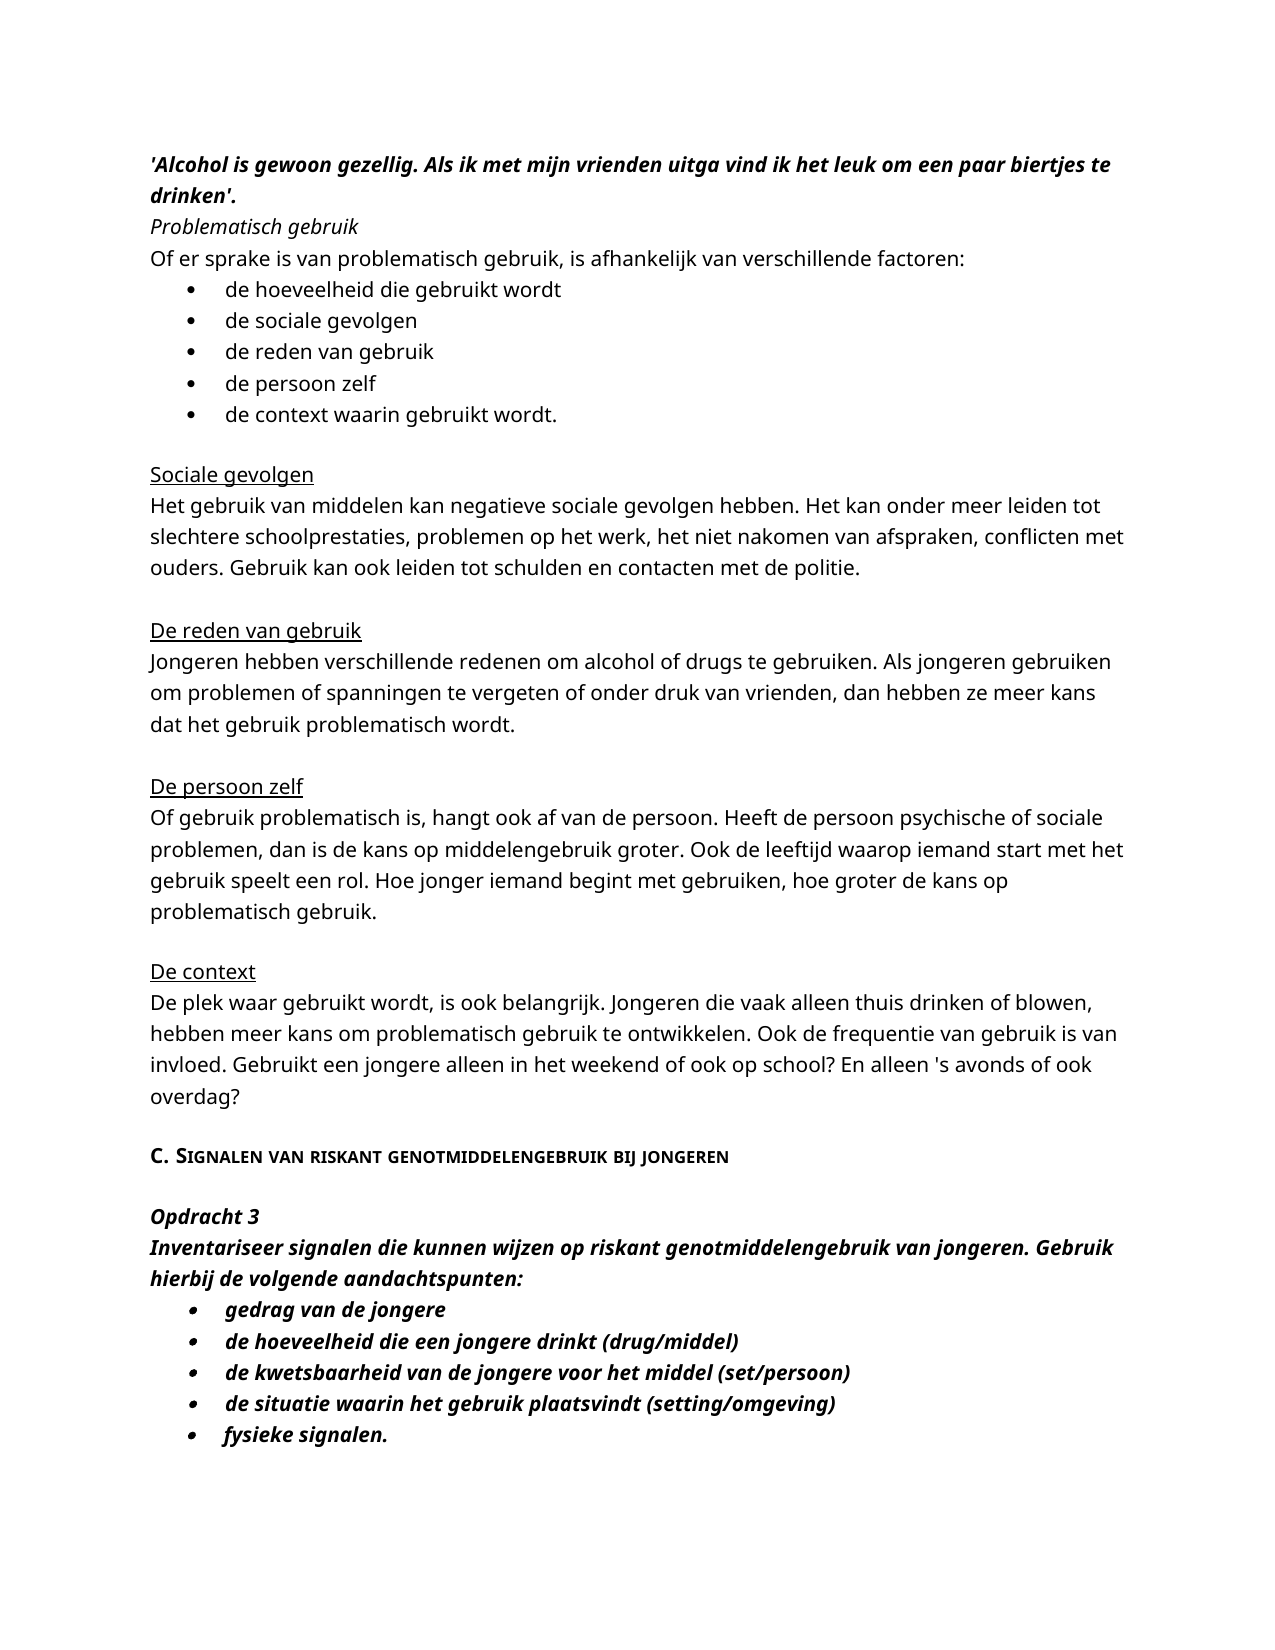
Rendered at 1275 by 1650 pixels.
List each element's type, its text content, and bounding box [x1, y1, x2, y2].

text Jongeren hebben verschillende redenen om alcohol of drugs te gebruiken. Als jongeren gebruiken om problemen of spanningen te vergeten of onder druk van vrienden, dan hebben ze meer kans dat het gebruik problematisch wordt. [150, 647, 1125, 738]
list fysieke signalen. [186, 1421, 1125, 1449]
text Opdracht 3 [150, 1202, 1125, 1230]
list de hoeveelheid die gebruikt wordt [187, 275, 1125, 303]
list gedrag van de jongere [187, 1296, 1125, 1324]
list de persoon zelf [187, 369, 1125, 397]
text 'Alcohol is gewoon gezellig. Als ik met mijn vrienden uitga vind ik het leuk om een paar biertjes te drinken'. [150, 150, 1125, 210]
list de situatie waarin het gebruik plaatsvindt (setting/omgeving) [187, 1389, 1125, 1418]
text De plek waar gebruikt wordt, is ook belangrijk. Jongeren die vaak alleen thuis drinken of blowen, hebben meer kans om problematisch gebruik te ontwikkelen. Ook de frequentie van gebruik is van invloed. Gebruikt een jongere alleen in het weekend of ook op school? En alleen 's avonds of ook overdag? [150, 988, 1125, 1110]
text Het gebruik van middelen kan negatieve sociale gevolgen hebben. Het kan onder meer leiden tot slechtere schoolprestaties, problemen op het werk, het niet nakomen van afspraken, conflicten met ouders. Gebruik kan ook leiden tot schulden en contacten met de politie. [150, 491, 1125, 582]
text Of er sprake is van problematisch gebruik, is afhankelijk van verschillende factoren: [150, 244, 1125, 272]
text Sociale gevolgen [150, 460, 1125, 488]
list de kwetsbaarheid van de jongere voor het middel (set/persoon) [187, 1358, 1125, 1386]
subtitle C. Signalen van riskant genotmiddelengebruik bij jongeren [150, 1142, 1125, 1170]
text De persoon zelf [150, 772, 1125, 801]
text Problematisch gebruik [150, 212, 1125, 241]
list de reden van gebruik [187, 337, 1125, 366]
text De reden van gebruik [150, 616, 1125, 644]
list de context waarin gebruikt wordt. [187, 400, 1125, 428]
text Inventariseer signalen die kunnen wijzen op riskant genotmiddelengebruik van jongeren. Gebruik hierbij de volgende aandachtspunten: [150, 1233, 1125, 1293]
text Of gebruik problematisch is, hangt ook af van de persoon. Heeft de persoon psychische of sociale problemen, dan is de kans op middelengebruik groter. Ook de leeftijd waarop iemand start met het gebruik speelt een rol. Hoe jonger iemand begint met gebruiken, hoe groter de kans op problematisch gebruik. [150, 803, 1125, 926]
list de hoeveelheid die een jongere drinkt (drug/middel) [187, 1327, 1125, 1355]
list de sociale gevolgen [187, 306, 1125, 335]
text De context [150, 957, 1125, 985]
